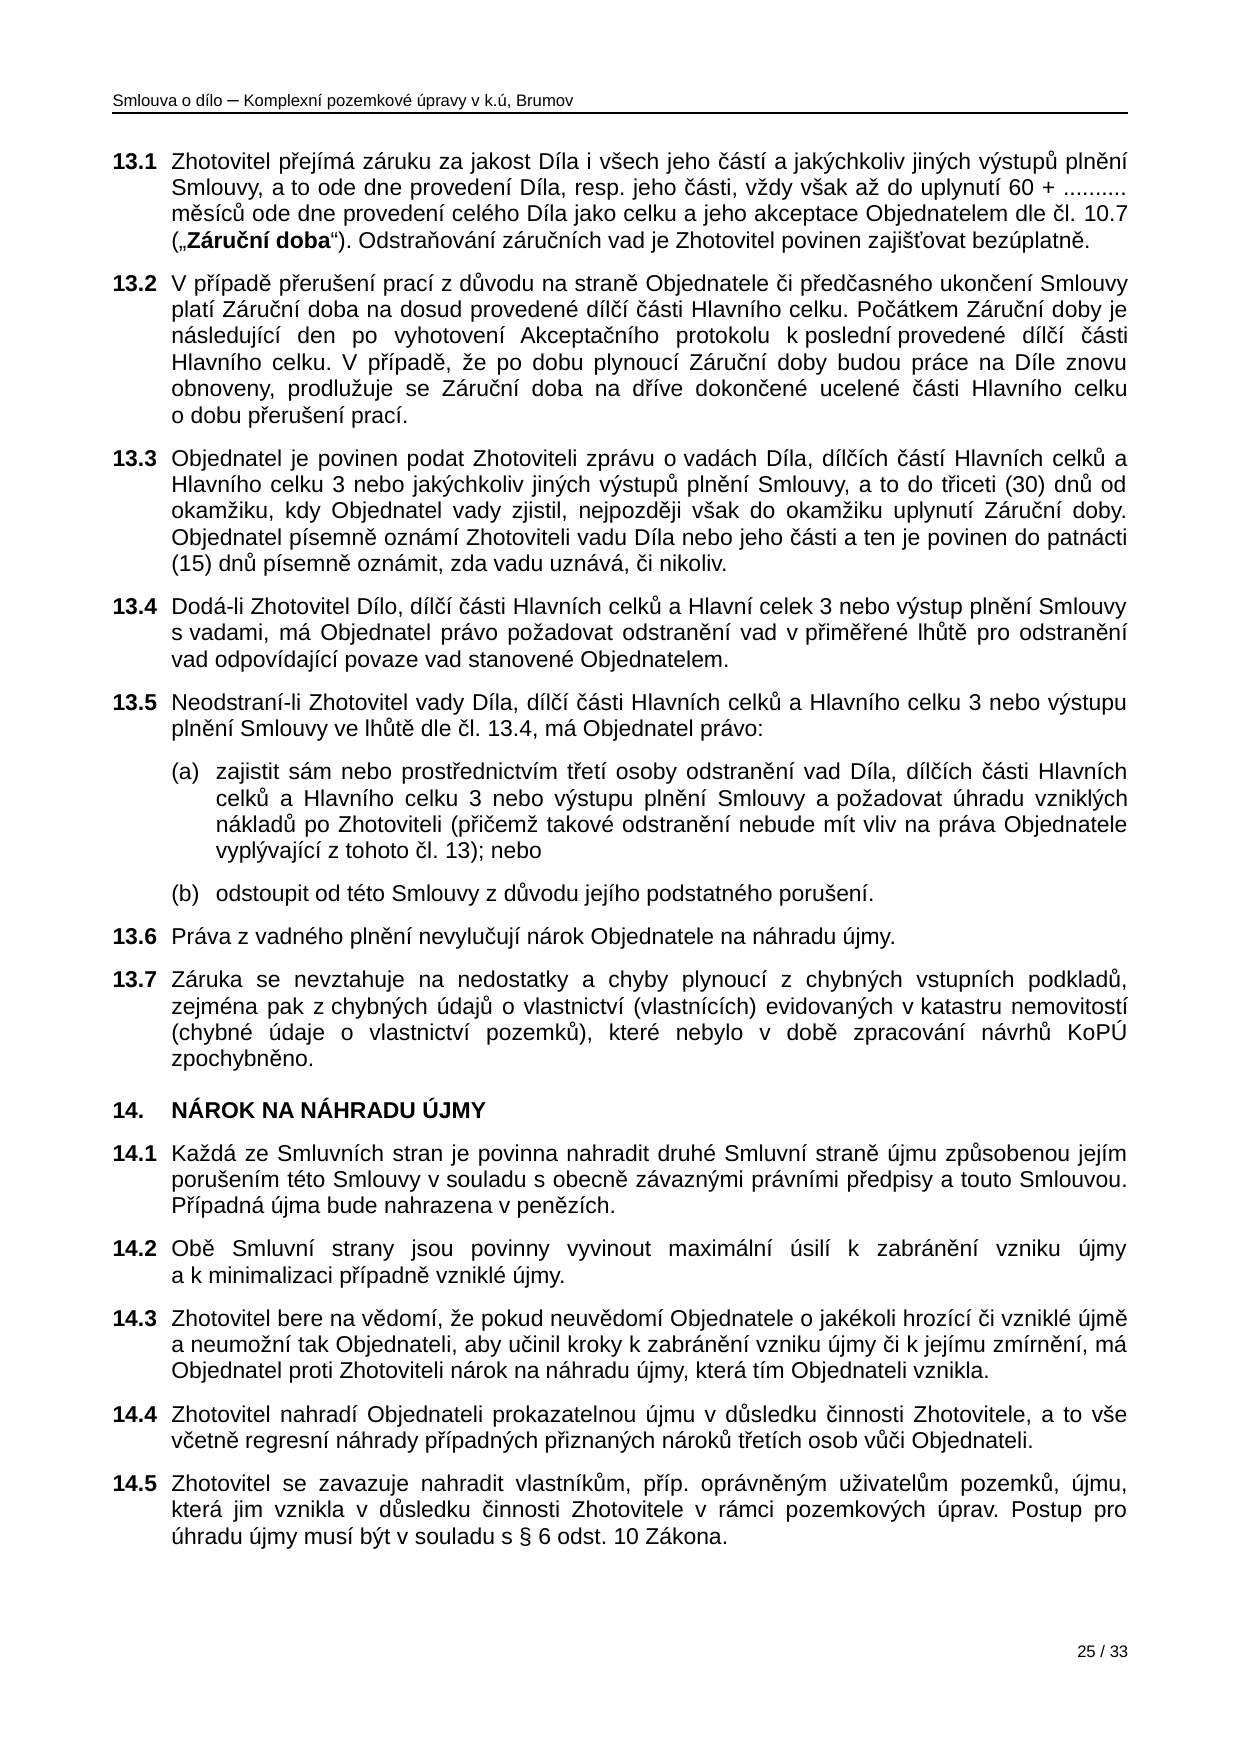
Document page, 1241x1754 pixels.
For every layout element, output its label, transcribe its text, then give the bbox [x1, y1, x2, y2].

text Záruka se nevztahuje na nedostatky a chyby plynoucí z chybných vstupních podkladů, zejména pak z chybných údajů o vlastnictví (vlastnících) evidovaných v katastru nemovitostí (chybné údaje o vlastnictví pozemků), které nebylo v době zpracování návrhů KoPÚ zpochybněno. [112, 966, 1128, 1072]
text Zhotovitel přejímá záruku za jakost Díla i všech jeho částí a jakýchkoliv jiných výstupů plnění Smlouvy, a to ode dne provedení Díla, resp. jeho části, vždy však až do uplynutí 60 + .......... měsíců ode dne provedení celého Díla jako celku a jeho akceptace Objednatelem dle čl. 10.7 („Záruční doba“). Odstraňování záručních vad je Zhotovitel povinen zajišťovat bezúplatně. [112, 148, 1128, 253]
text Nárok na náhradu újmy [112, 1097, 1128, 1123]
list zajistit sám nebo prostřednictvím třetí osoby odstranění vad Díla, dílčích části Hlavních celků a Hlavního celku 3 nebo výstupu plnění Smlouvy a požadovat úhradu vzniklých nákladů po Zhotoviteli (přičemž takové odstranění nebude mít vliv na práva Objednatele vyplývající z tohoto čl. 13); nebo [171, 758, 1128, 863]
text Objednatel je povinen podat Zhotoviteli zprávu o vadách Díla, dílčích částí Hlavních celků a Hlavního celku 3 nebo jakýchkoliv jiných výstupů plnění Smlouvy, a to do třiceti (30) dnů od okamžiku, kdy Objednatel vady zjistil, nejpozději však do okamžiku uplynutí Záruční doby. Objednatel písemně oznámí Zhotoviteli vadu Díla nebo jeho části a ten je povinen do patnácti (15) dnů písemně oznámit, zda vadu uznává, či nikoliv. [112, 444, 1128, 576]
text Zhotovitel nahradí Objednateli prokazatelnou újmu v důsledku činnosti Zhotovitele, a to vše včetně regresní náhrady případných přiznaných nároků třetích osob vůči Objednateli. [112, 1401, 1128, 1453]
text Obě Smluvní strany jsou povinny vyvinout maximální úsilí k zabránění vzniku újmy a k minimalizaci případně vzniklé újmy. [112, 1235, 1128, 1288]
text Neodstraní-li Zhotovitel vady Díla, dílčí části Hlavních celků a Hlavního celku 3 nebo výstupu plnění Smlouvy ve lhůtě dle čl. 13.4, má Objednatel právo: [112, 689, 1128, 741]
text Dodá-li Zhotovitel Dílo, dílčí části Hlavních celků a Hlavní celek 3 nebo výstup plnění Smlouvy s vadami, má Objednatel právo požadovat odstranění vad v přiměřené lhůtě pro odstranění vad odpovídající povaze vad stanovené Objednatelem. [112, 593, 1128, 672]
text Práva z vadného plnění nevylučují nárok Objednatele na náhradu újmy. [112, 923, 1128, 949]
text V případě přerušení prací z důvodu na straně Objednatele či předčasného ukončení Smlouvy platí Záruční doba na dosud provedené dílčí části Hlavního celku. Počátkem Záruční doby je následující den po vyhotovení Akceptačního protokolu k poslední provedené dílčí části Hlavního celku. V případě, že po dobu plynoucí Záruční doby budou práce na Díle znovu obnoveny, prodlužuje se Záruční doba na dříve dokončené ucelené části Hlavního celku o dobu přerušení prací. [112, 270, 1128, 428]
text odstoupit od této Smlouvy z důvodu jejího podstatného porušení. [171, 880, 1128, 907]
text Každá ze Smluvních stran je povinna nahradit druhé Smluvní straně újmu způsobenou jejím porušením této Smlouvy v souladu s obecně závaznými právními předpisy a touto Smlouvou. Případná újma bude nahrazena v penězích. [112, 1140, 1128, 1219]
text Zhotovitel se zavazuje nahradit vlastníkům, příp. oprávněným uživatelům pozemků, újmu, která jim vznikla v důsledku činnosti Zhotovitele v rámci pozemkových úprav. Postup pro úhradu újmy musí být v souladu s § 6 odst. 10 Zákona. [112, 1470, 1128, 1549]
text Zhotovitel bere na vědomí, že pokud neuvědomí Objednatele o jakékoli hrozící či vzniklé újmě a neumožní tak Objednateli, aby učinil kroky k zabránění vzniku újmy či k jejímu zmírnění, má Objednatel proti Zhotoviteli nárok na náhradu újmy, která tím Objednateli vznikla. [112, 1305, 1128, 1384]
